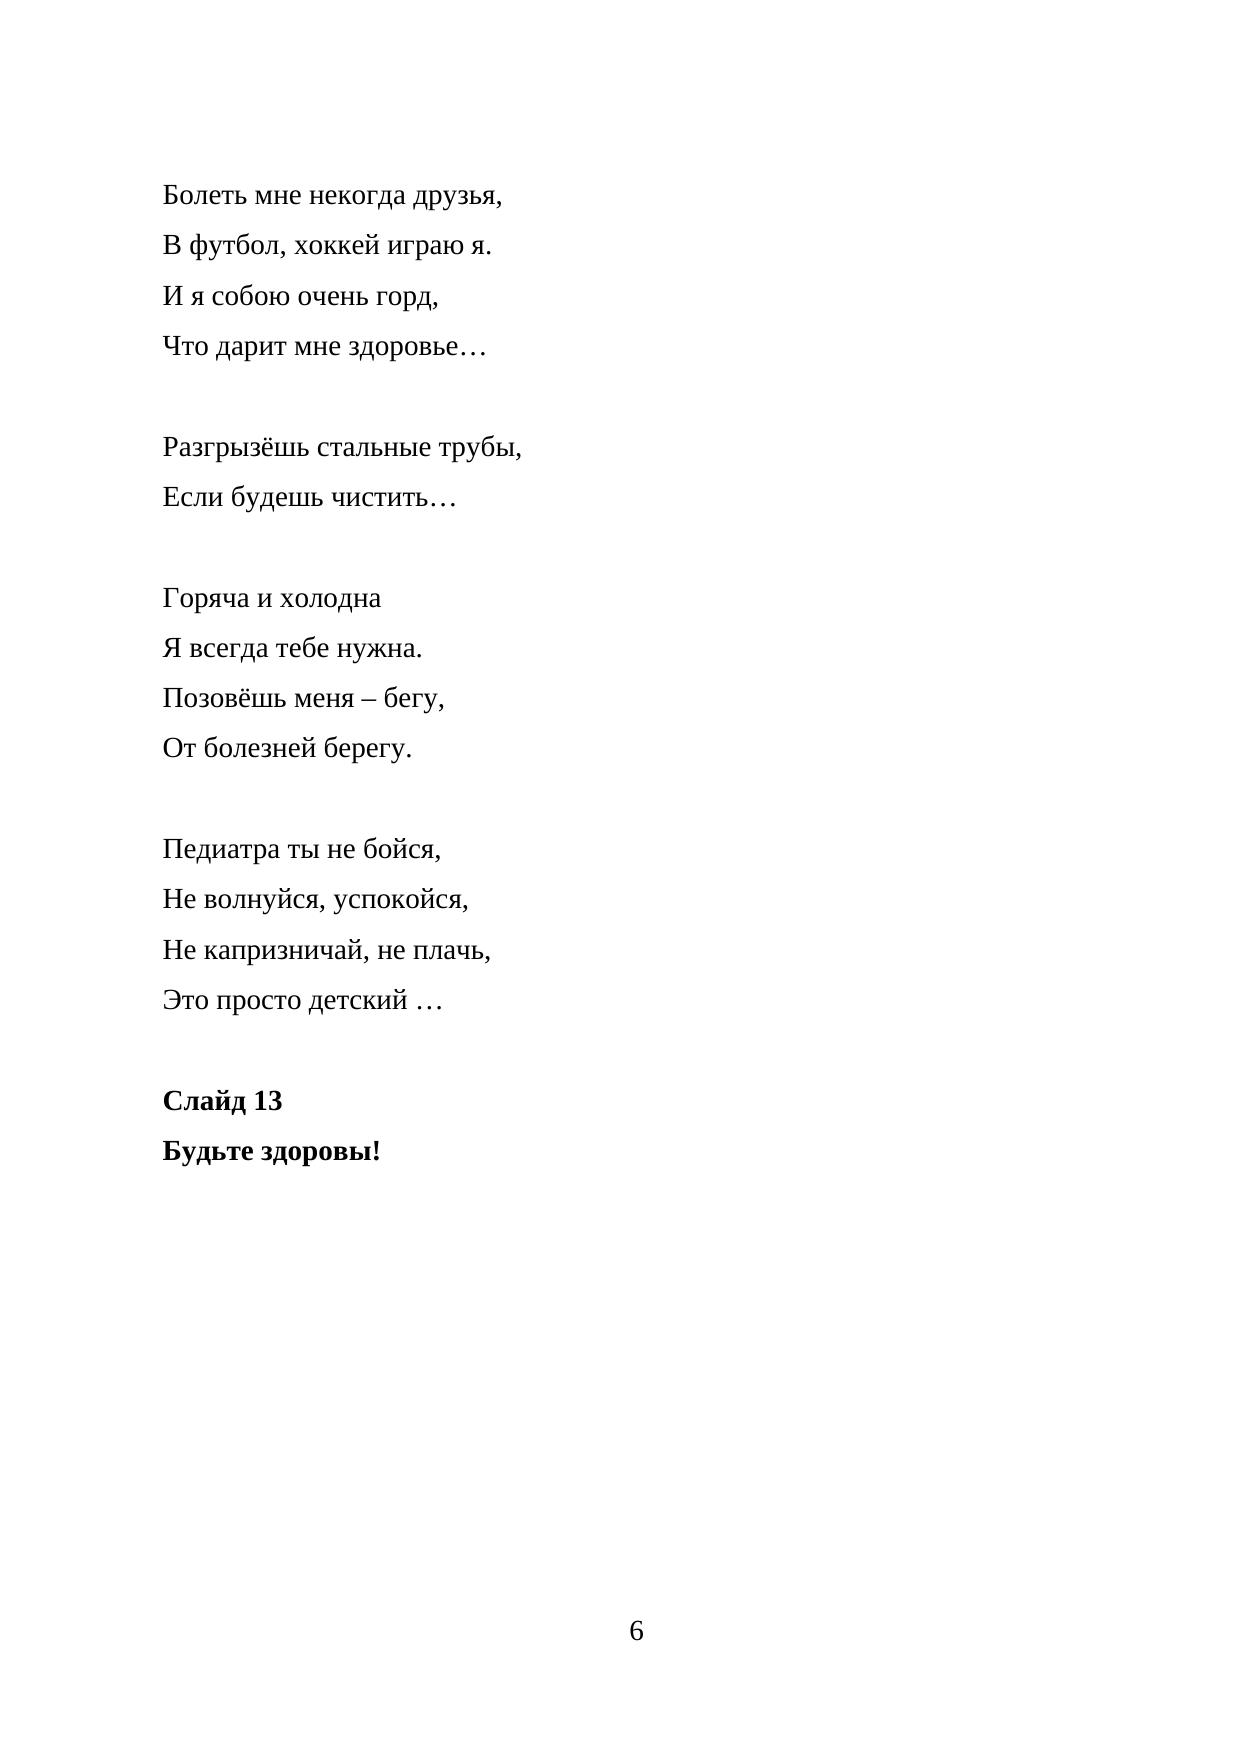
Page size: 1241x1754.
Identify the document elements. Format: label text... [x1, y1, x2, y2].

text Будьте здоровы! [162, 1133, 1110, 1167]
text Педиатра ты не бойся, Не волнуйся, успокойся, Не капризничай, не плачь, Это просто детский … [162, 831, 1110, 1016]
text Разгрызёшь стальные трубы, Если будешь чистить… [162, 429, 1110, 513]
text Болеть мне некогда друзья, В футбол, хоккей играю я. И я собою очень горд, Что дарит мне здоровье… [162, 177, 1110, 362]
text Слайд 13 [162, 1083, 1110, 1116]
text Горяча и холодна Я всегда тебе нужна. Позовёшь меня – бегу, От болезней берегу. [162, 580, 1110, 764]
